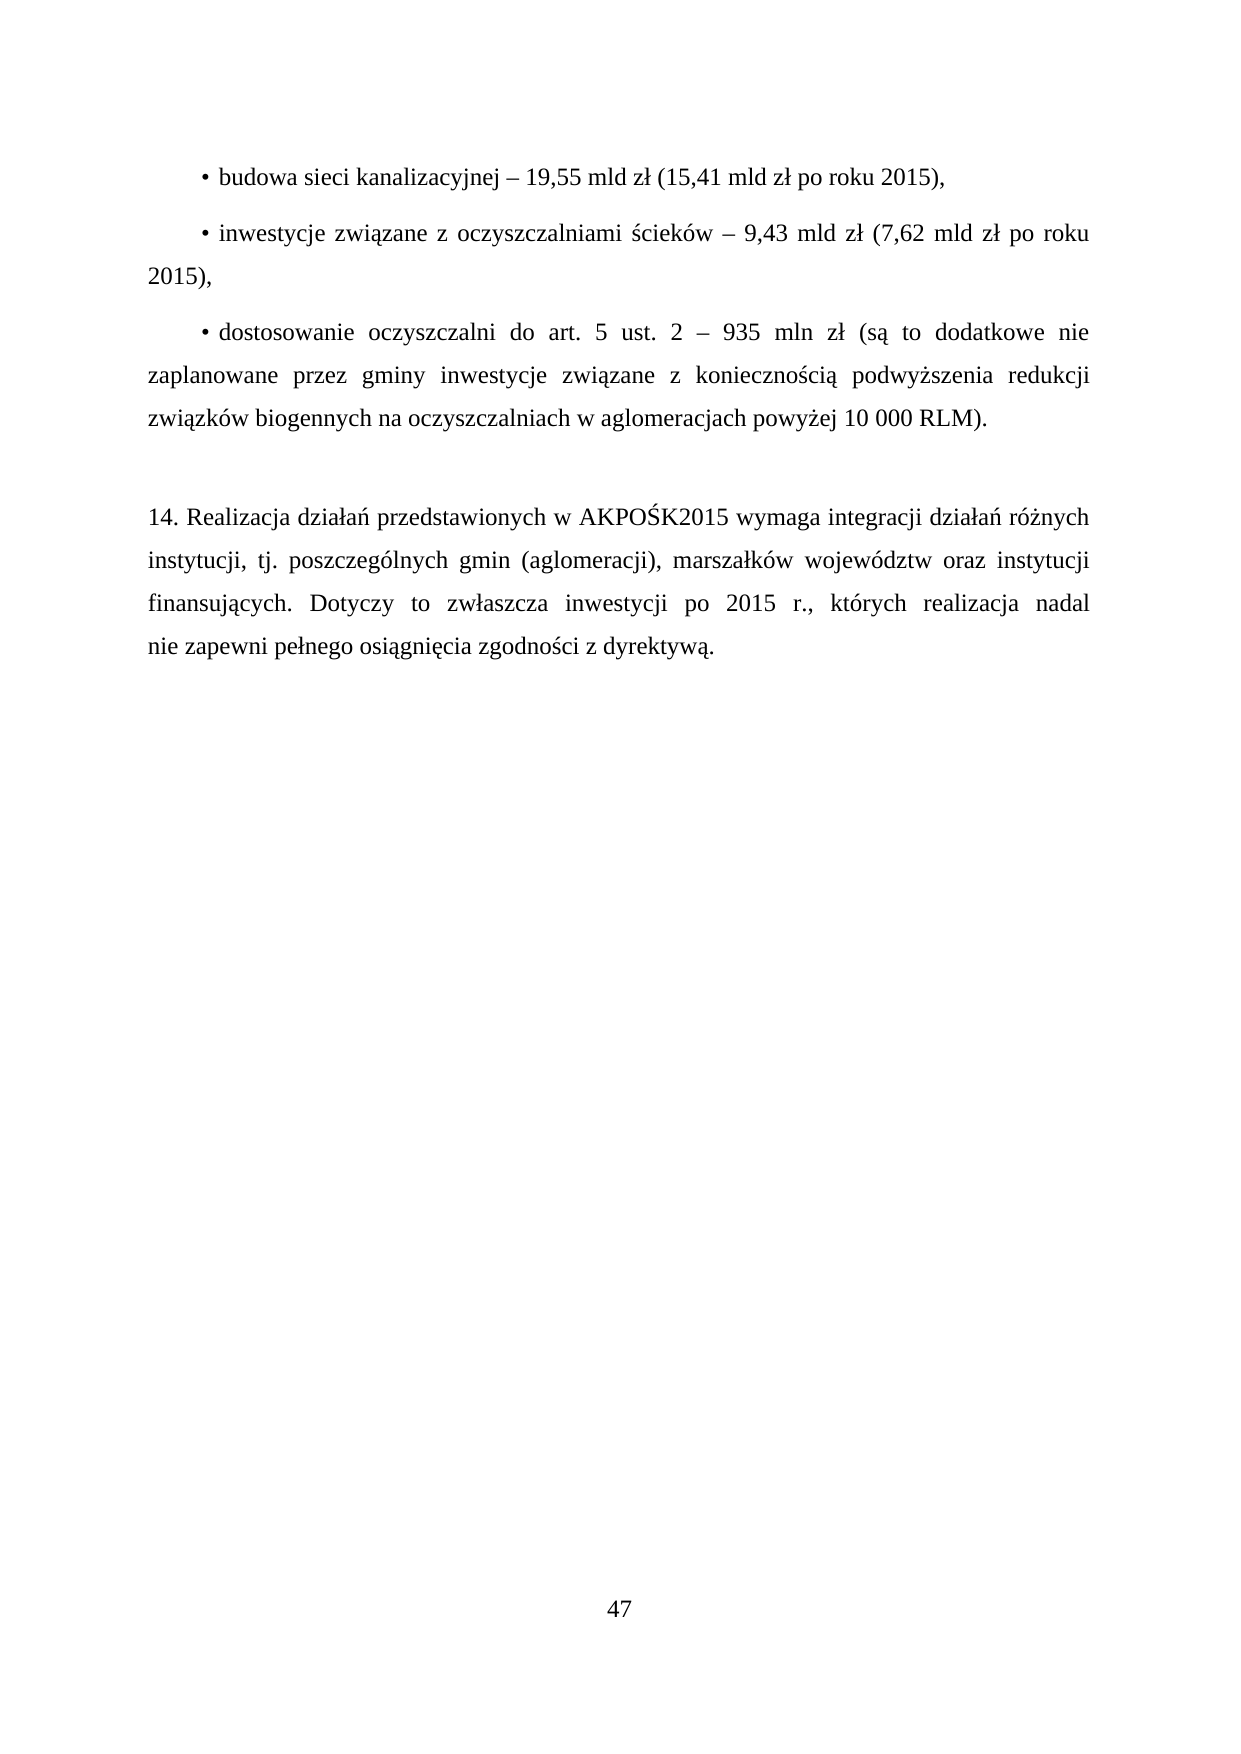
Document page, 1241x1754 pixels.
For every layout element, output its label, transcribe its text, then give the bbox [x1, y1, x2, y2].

text • budowa sieci kanalizacyjnej – 19,55 mld zł (15,41 mld zł po roku 2015), [148, 162, 1091, 191]
text • dostosowanie oczyszczalni do art. 5 ust. 2 – 935 mln zł (są to dodatkowe nie zaplanowane przez gminy inwestycje związane z koniecznością podwyższenia redukcji związków biogennych na oczyszczalniach w aglomeracjach powyżej 10 000 RLM). [148, 317, 1091, 432]
text 14. Realizacja działań przedstawionych w AKPOŚK2015 wymaga integracji działań różnych instytucji, tj. poszczególnych gmin (aglomeracji), marszałków województw oraz instytucji finansujących. Dotyczy to zwłaszcza inwestycji po 2015 r., których realizacja nadal nie zapewni pełnego osiągnięcia zgodności z dyrektywą. [148, 502, 1091, 660]
text • inwestycje związane z oczyszczalniami ścieków – 9,43 mld zł (7,62 mld zł po roku 2015), [148, 218, 1091, 290]
